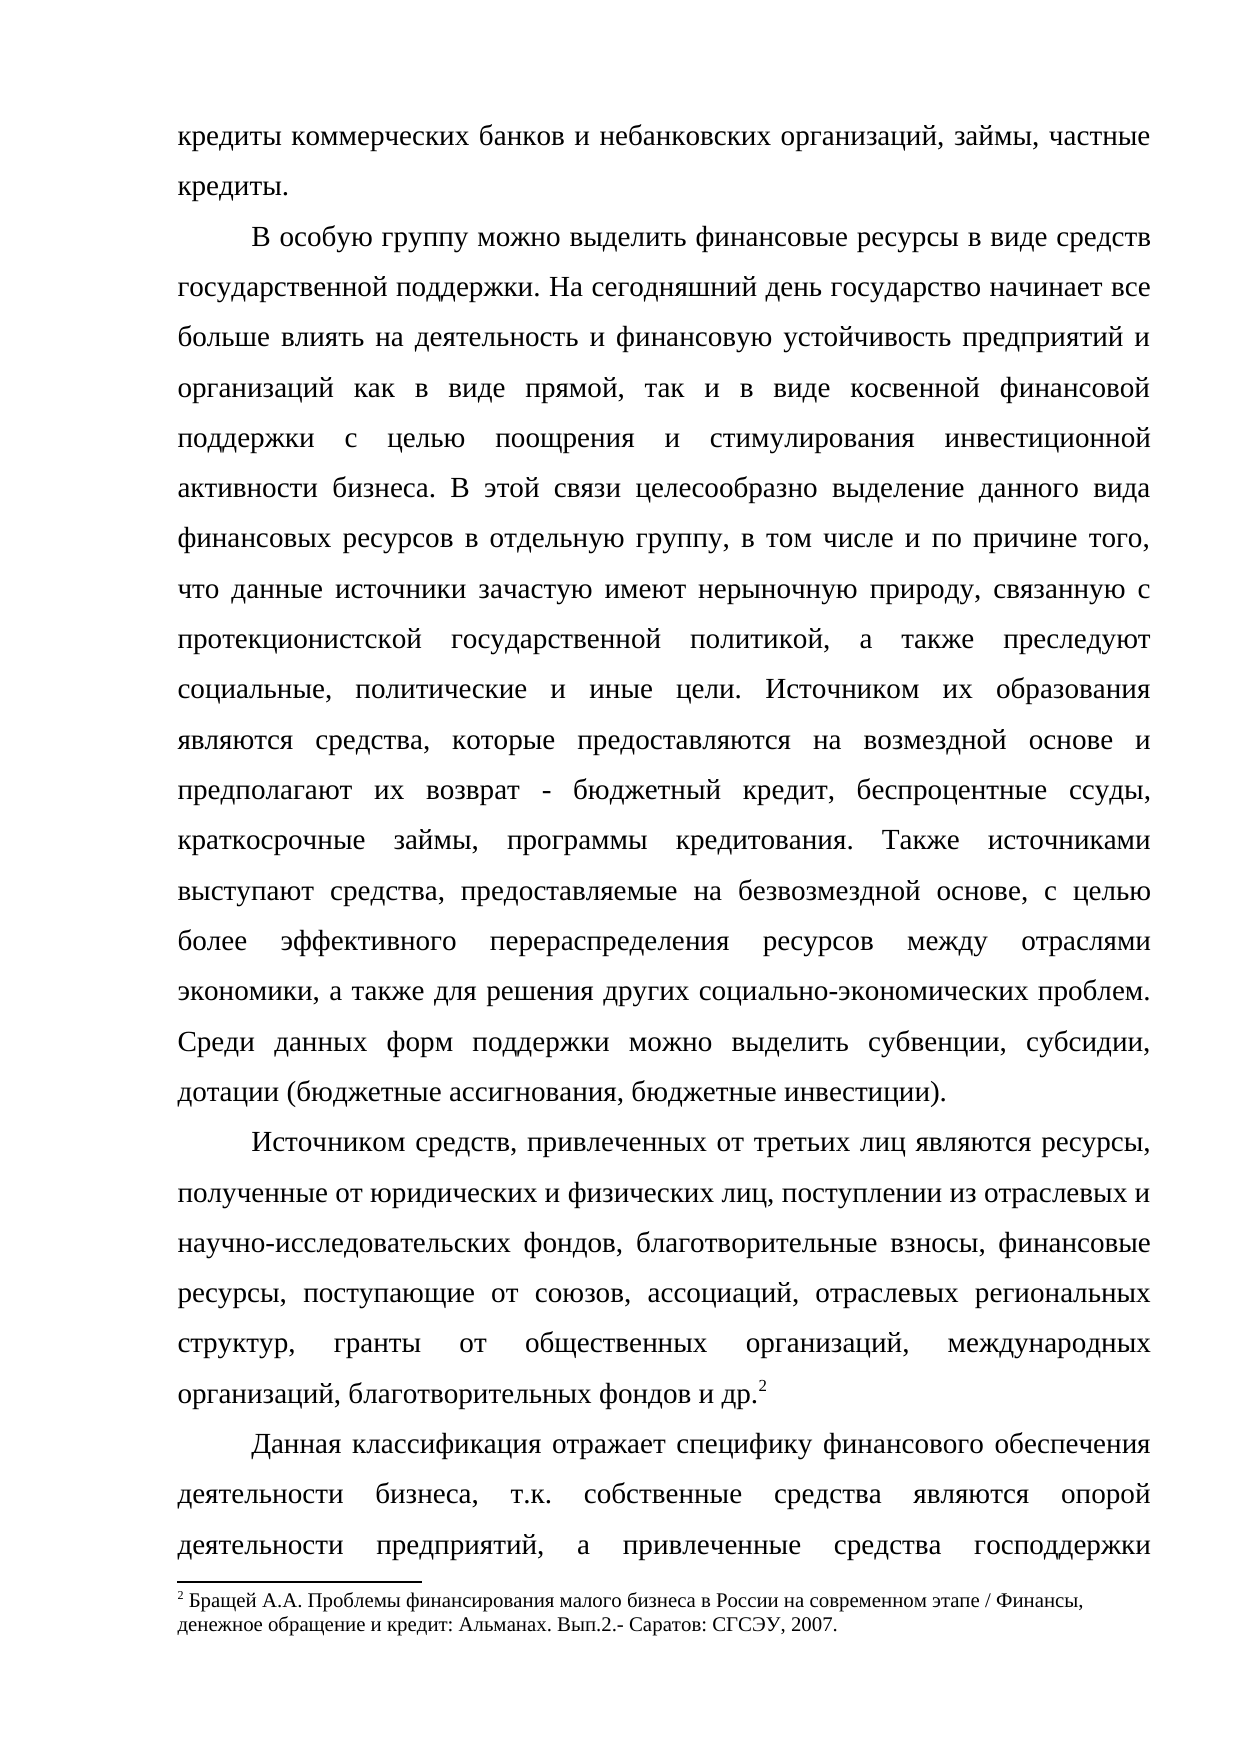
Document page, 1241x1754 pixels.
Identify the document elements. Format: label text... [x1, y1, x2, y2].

text Источником средств, привлеченных от третьих лиц являются ресурсы, полученные от юридических и физических лиц, поступлении из отраслевых и научно-исследовательских фондов, благотворительные взносы, финансовые ресурсы, поступающие от союзов, ассоциаций, отраслевых региональных структур, гранты от общественных организаций, международных организаций, благотворительных фондов и др. [177, 1124, 1152, 1409]
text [177, 118, 1152, 202]
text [177, 1426, 1152, 1560]
text В особую группу можно выделить финансовые ресурсы в виде средств государственной поддержки. На сегодняшний день государство начинает все больше влиять на деятельность и финансовую устойчивость предприятий и организаций как в виде прямой, так и в виде косвенной финансовой поддержки с целью поощрения и стимулирования инвестиционной активности бизнеса. В этой связи целесообразно выделение данного вида финансовых ресурсов в отдельную группу, в том числе и по причине того, что данные источники зачастую имеют нерыночную природу, связанную с протекционистской государственной политикой, а также преследуют социальные, политические и иные цели. Источником их образования являются средства, которые предоставляются на возмездной основе и предполагают их возврат - бюджетный кредит, беспроцентные ссуды, краткосрочные займы, программы кредитования. Также источниками выступают средства, предоставляемые на безвозмездной основе, с целью более эффективного перераспределения ресурсов между отраслями экономики, а также для решения других социально-экономических проблем. Среди данных форм поддержки можно выделить субвенции, субсидии, дотации (бюджетные ассигнования, бюджетные инвестиции). [177, 219, 1152, 1108]
